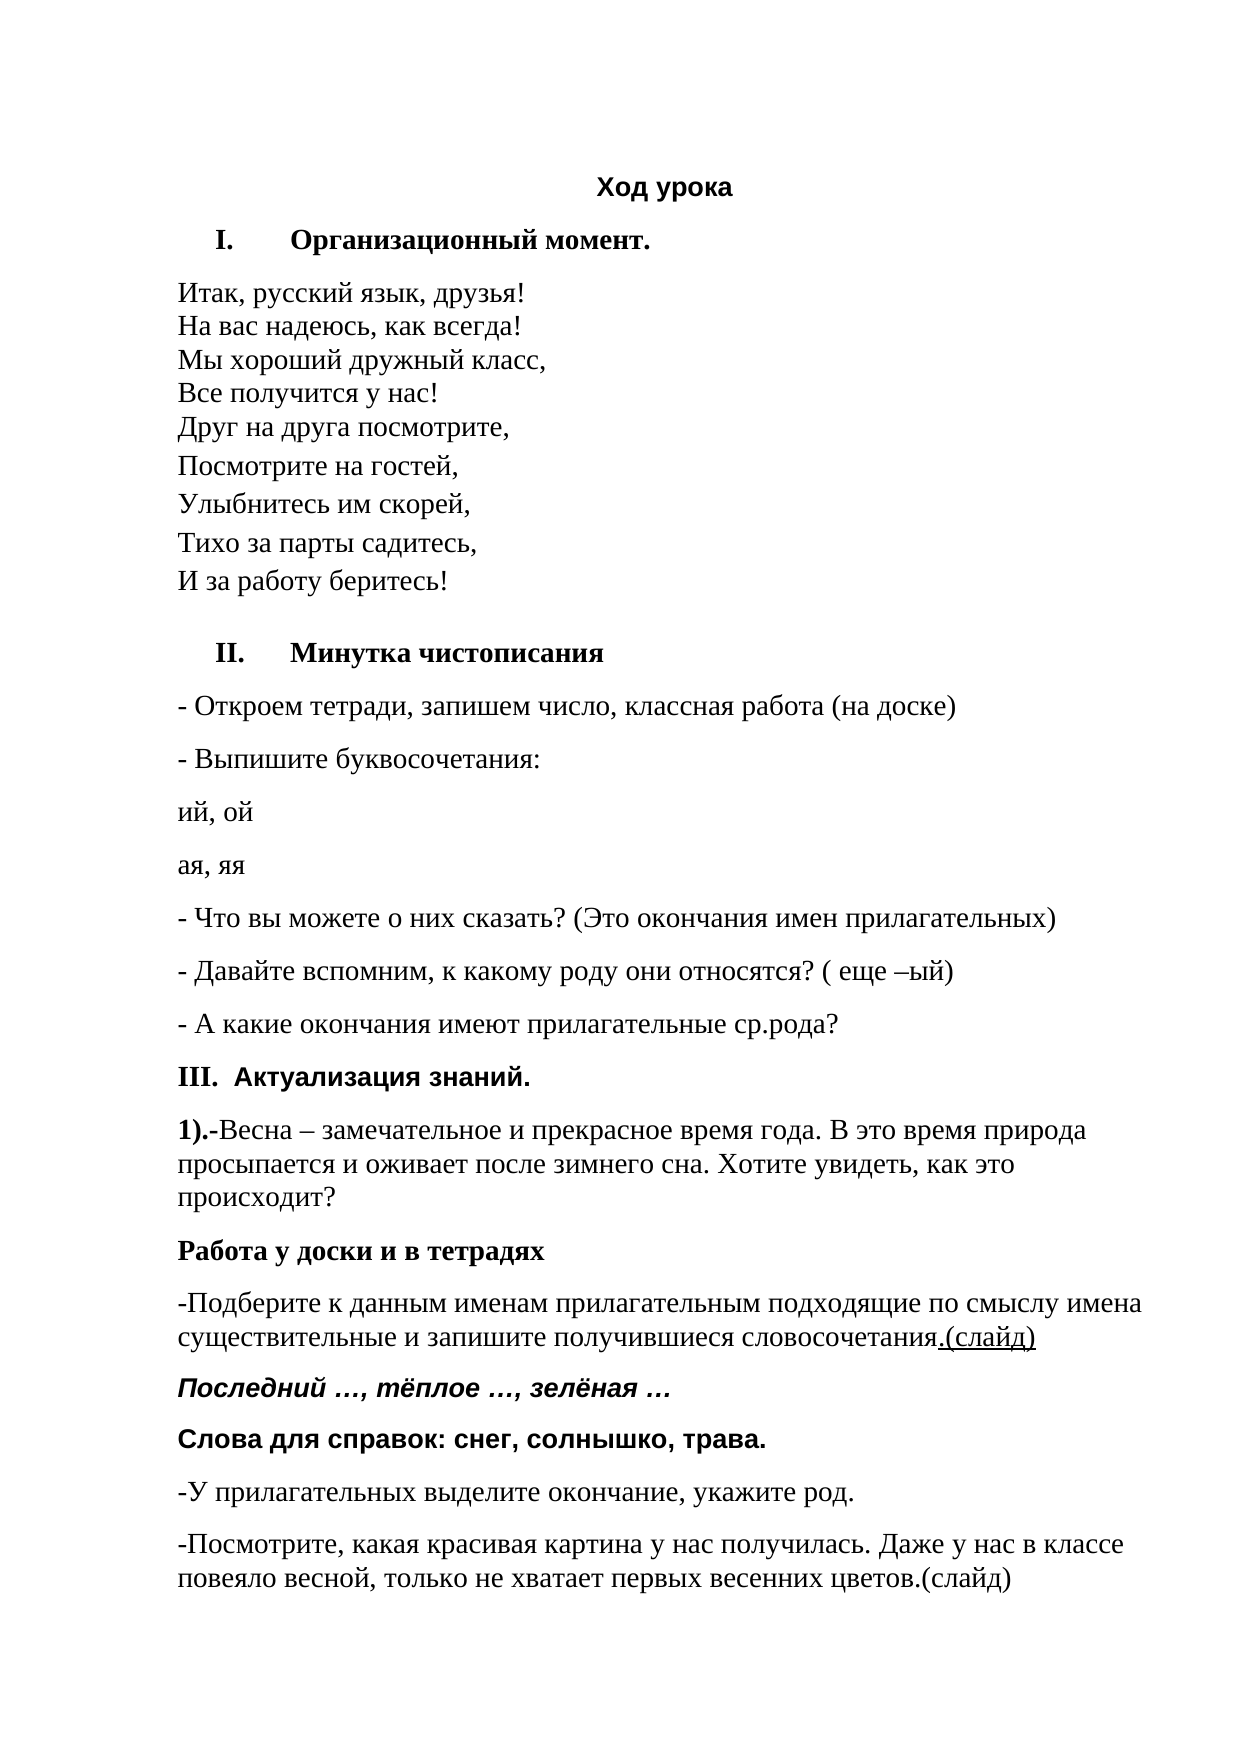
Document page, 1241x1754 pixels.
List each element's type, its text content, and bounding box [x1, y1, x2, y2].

list Минутка чистописания [215, 635, 1152, 669]
text - Откроем тетради, запишем число, классная работа (на доске) [177, 688, 1152, 722]
text - Что вы можете о них сказать? (Это окончания имен прилагательных) [177, 900, 1152, 934]
text Тихо за парты садитесь, [177, 525, 1152, 558]
text 1).-Весна – замечательное и прекрасное время года. В это время природа просыпается и оживает после зимнего сна. Хотите увидеть, как это происходит? [177, 1112, 1152, 1213]
text ая, яя [177, 847, 1152, 881]
text Посмотрите на гостей, [177, 448, 1152, 481]
text -У прилагательных выделите окончание, укажите род. [177, 1474, 1152, 1507]
text И за работу беритесь! [177, 563, 1152, 597]
text ий, ой [177, 794, 1152, 828]
text -Посмотрите, какая красивая картина у нас получилась. Даже у нас в классе повеяло весной, только не хватает первых весенних цветов.(слайд) [177, 1527, 1152, 1594]
text Мы хороший дружный класс, [177, 342, 1152, 376]
text -Подберите к данным именам прилагательным подходящие по смыслу имена существительные и запишите получившиеся словосочетания.(слайд) [177, 1286, 1152, 1353]
text Все получится у нас! [177, 376, 1152, 409]
text III. Актуализация знаний. [177, 1059, 1152, 1093]
text Слова для справок: снег, солнышко, трава. [177, 1423, 1152, 1454]
list Организационный момент. [215, 222, 1152, 255]
text - Выпишите буквосочетания: [177, 741, 1152, 775]
text - Давайте вспомним, к какому роду они относятся? ( еще –ый) [177, 953, 1152, 987]
text Ход урока [177, 171, 1152, 202]
text Последний …, тёплое …, зелёная … [177, 1372, 1152, 1403]
text На вас надеюсь, как всегда! [177, 308, 1152, 342]
text - А какие окончания имеют прилагательные ср.рода? [177, 1006, 1152, 1040]
text Улыбнитесь им скорей, [177, 486, 1152, 520]
text Работа у доски и в тетрадях [177, 1233, 1152, 1266]
text Друг на друга посмотрите, [177, 409, 1152, 443]
text Итак, русский язык, друзья! [177, 275, 1152, 308]
